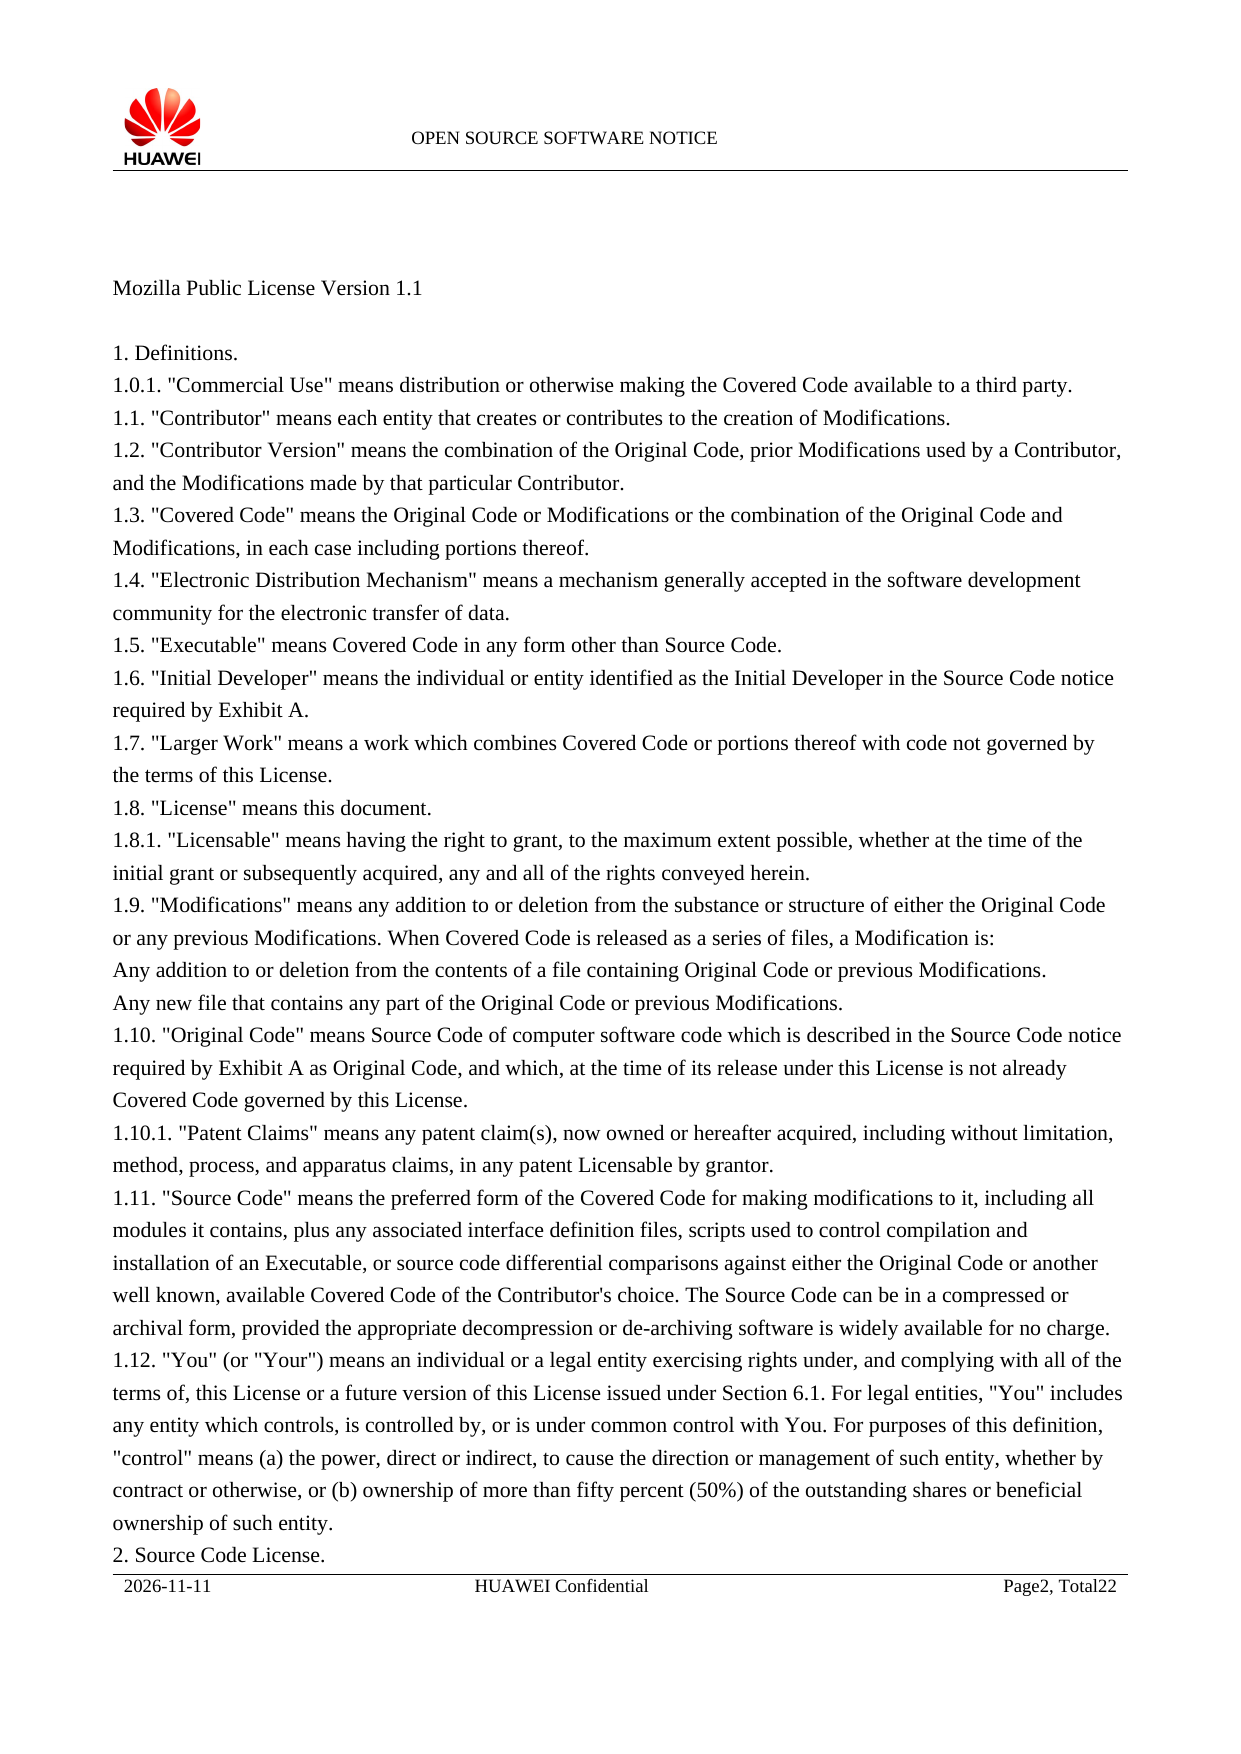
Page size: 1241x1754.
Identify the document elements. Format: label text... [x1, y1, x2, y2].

picture [124, 88, 201, 165]
